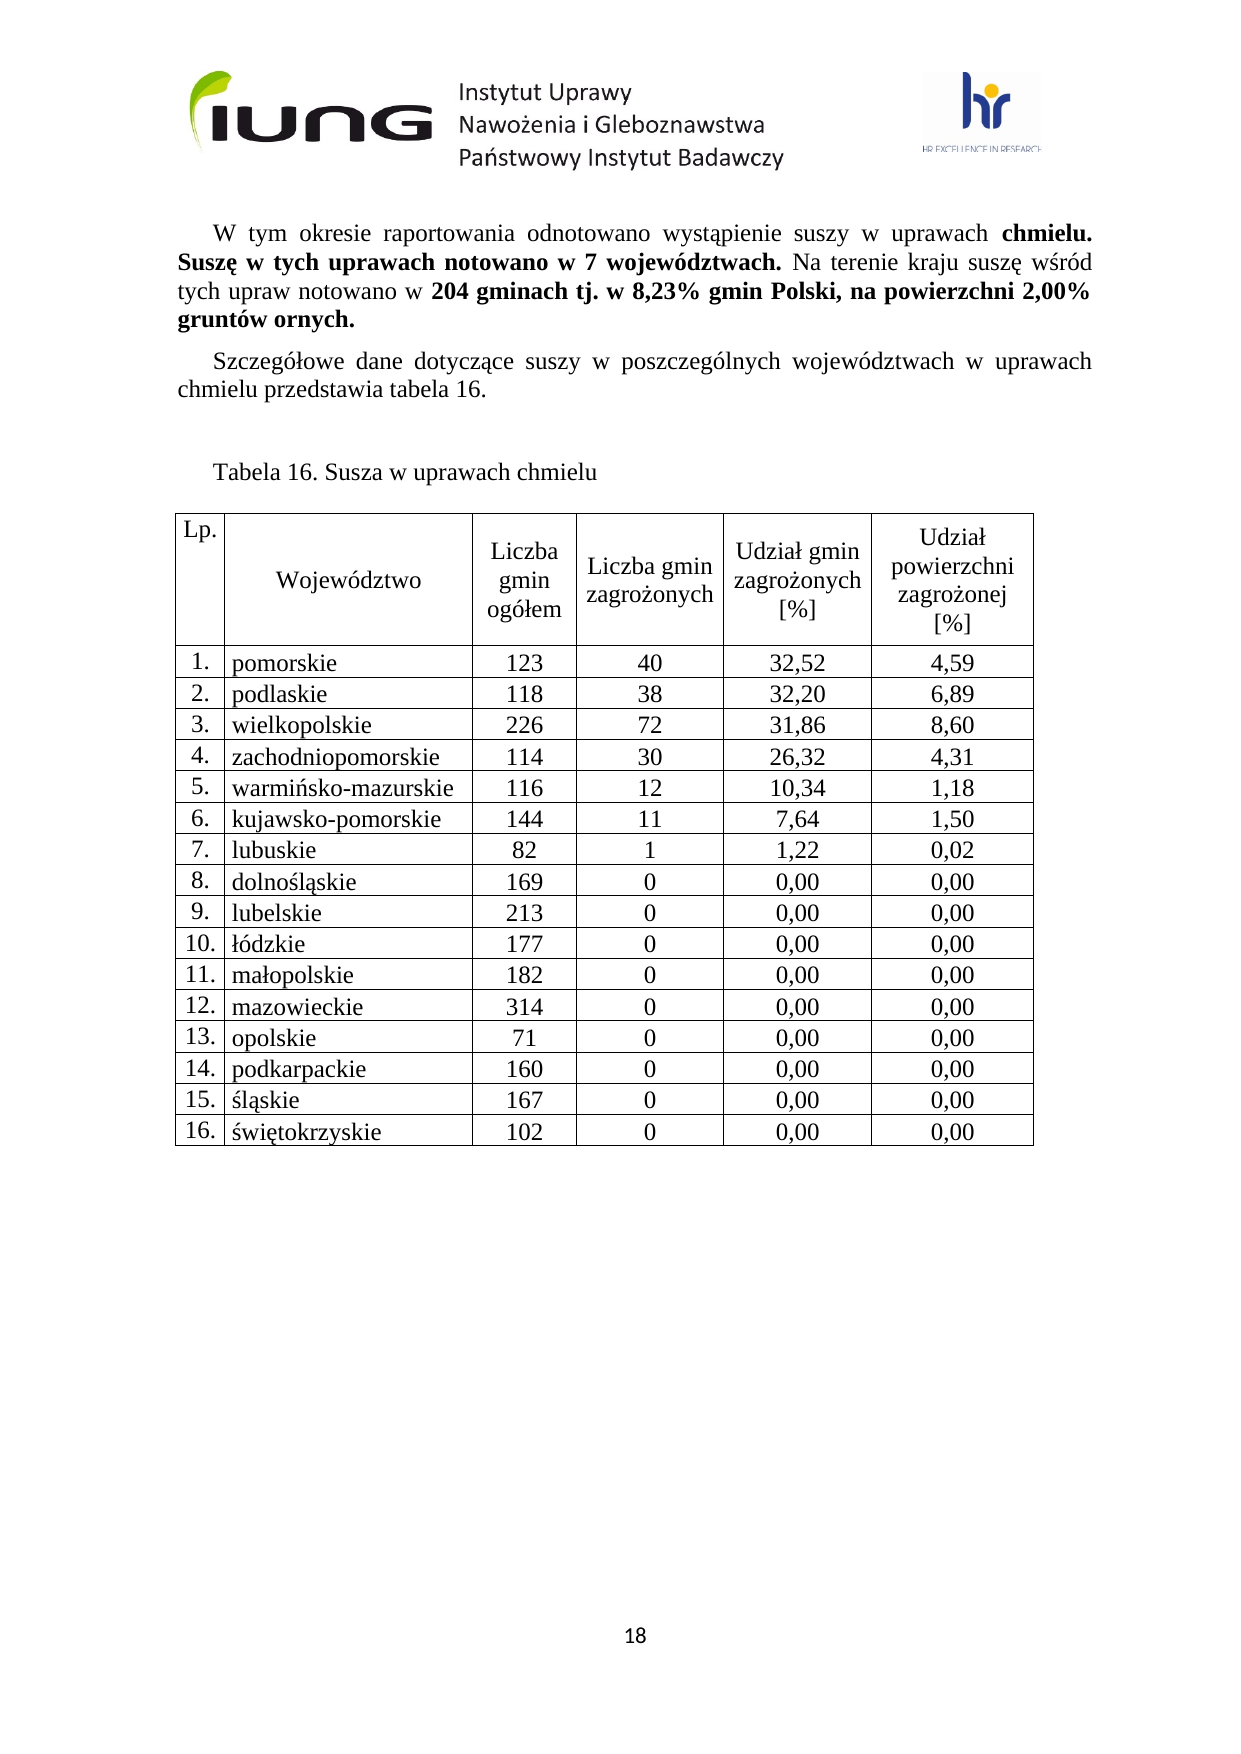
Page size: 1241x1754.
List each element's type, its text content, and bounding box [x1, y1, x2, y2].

table_header Lp. [176, 514, 224, 645]
table_cell lubelskie [225, 896, 472, 927]
table_cell 8,60 [872, 709, 1033, 739]
table_cell 26,32 [724, 740, 871, 770]
table_cell podlaskie [225, 678, 472, 708]
table_cell 2. [176, 678, 224, 708]
table_cell 8. [176, 865, 224, 895]
table_cell opolskie [225, 1021, 472, 1052]
table_cell 30 [577, 740, 723, 770]
table_cell 38 [577, 678, 723, 708]
table_cell 10,34 [724, 771, 871, 802]
table_cell 40 [577, 646, 723, 677]
table_header Liczba gmin ogółem [473, 514, 576, 645]
text W tym okresie raportowania odnotowano wystąpienie suszy w uprawach chmielu. Suszę w tych uprawach notowano w 7 województwach. Na terenie kraju suszę wśród tych upraw notowano w 204 gminach tj. w 8,23% gmin Polski, na powierzchni 2,00% gruntów ornych. [177, 218, 1092, 333]
table_cell 182 [473, 959, 576, 989]
table_cell 0 [577, 959, 723, 989]
table_cell 3. [176, 709, 224, 739]
table_cell 31,86 [724, 709, 871, 739]
table_cell 14. [176, 1053, 224, 1083]
table_cell 118 [473, 678, 576, 708]
table_cell warmińsko-mazurskie [225, 771, 472, 802]
table_cell świętokrzyskie [225, 1115, 472, 1145]
table_cell śląskie [225, 1084, 472, 1114]
table_cell łódzkie [225, 928, 472, 958]
table_cell 82 [473, 834, 576, 864]
table_cell 0,00 [872, 896, 1033, 927]
picture [923, 72, 1042, 150]
table_cell 13. [176, 1021, 224, 1052]
table_cell 0,00 [872, 1115, 1033, 1145]
table_cell 0,00 [724, 1115, 871, 1145]
table_cell 116 [473, 771, 576, 802]
table_cell 0,00 [724, 1053, 871, 1083]
table_header Województwo [225, 514, 472, 645]
table_cell 32,52 [724, 646, 871, 677]
table_cell 6,89 [872, 678, 1033, 708]
table_cell 169 [473, 865, 576, 895]
table_cell 0 [577, 928, 723, 958]
table_cell 0,00 [724, 1021, 871, 1052]
table_cell 71 [473, 1021, 576, 1052]
table_cell 7,64 [724, 803, 871, 833]
table_cell mazowieckie [225, 990, 472, 1020]
table_cell 5. [176, 771, 224, 802]
table_cell 0,00 [724, 990, 871, 1020]
table_cell 0 [577, 1084, 723, 1114]
table_cell 0 [577, 865, 723, 895]
table_cell lubuskie [225, 834, 472, 864]
table_cell 1,18 [872, 771, 1033, 802]
table_cell 1,50 [872, 803, 1033, 833]
table_cell 0,00 [872, 959, 1033, 989]
table_cell 0,02 [872, 834, 1033, 864]
table_cell dolnośląskie [225, 865, 472, 895]
table_cell 0,00 [872, 1053, 1033, 1083]
table_cell 10. [176, 928, 224, 958]
table_cell 177 [473, 928, 576, 958]
table_cell 4. [176, 740, 224, 770]
table_cell 0,00 [872, 990, 1033, 1020]
table_cell wielkopolskie [225, 709, 472, 739]
table_cell 114 [473, 740, 576, 770]
table_cell 123 [473, 646, 576, 677]
table_cell 72 [577, 709, 723, 739]
table_cell pomorskie [225, 646, 472, 677]
table_cell 11. [176, 959, 224, 989]
table_cell 0,00 [724, 896, 871, 927]
table_cell 160 [473, 1053, 576, 1083]
table_cell kujawsko-pomorskie [225, 803, 472, 833]
table_cell 4,31 [872, 740, 1033, 770]
table_cell 0,00 [872, 1084, 1033, 1114]
table_cell 0,00 [724, 865, 871, 895]
table_cell 0,00 [872, 928, 1033, 958]
table_cell 9. [176, 896, 224, 927]
table_cell 4,59 [872, 646, 1033, 677]
table_header Udział powierzchni zagrożonej [%] [872, 514, 1033, 645]
table_cell 11 [577, 803, 723, 833]
table_cell 0 [577, 990, 723, 1020]
table_cell 0 [577, 1115, 723, 1145]
table_cell 7. [176, 834, 224, 864]
table_cell 213 [473, 896, 576, 927]
table_cell 0,00 [872, 865, 1033, 895]
table_cell 102 [473, 1115, 576, 1145]
table_cell małopolskie [225, 959, 472, 989]
table_cell 12. [176, 990, 224, 1020]
table_cell 0 [577, 1021, 723, 1052]
table_cell 314 [473, 990, 576, 1020]
table_header Udział gmin zagrożonych [%] [724, 514, 871, 645]
table_cell 32,20 [724, 678, 871, 708]
table_cell podkarpackie [225, 1053, 472, 1083]
table_cell 1 [577, 834, 723, 864]
table_cell 0,00 [724, 928, 871, 958]
table_cell 16. [176, 1115, 224, 1145]
table_cell 1. [176, 646, 224, 677]
table_cell 226 [473, 709, 576, 739]
table_cell 167 [473, 1084, 576, 1114]
table_cell 6. [176, 803, 224, 833]
table_header Liczba gmin zagrożonych [577, 514, 723, 645]
table_cell 0 [577, 1053, 723, 1083]
text Szczegółowe dane dotyczące suszy w poszczególnych województwach w uprawach chmielu przedstawia tabela 16. [177, 346, 1092, 403]
table_cell 0,00 [872, 1021, 1033, 1052]
table_cell 0,00 [724, 959, 871, 989]
table_cell 144 [473, 803, 576, 833]
table_cell zachodniopomorskie [225, 740, 472, 770]
table_cell 0,00 [724, 1084, 871, 1114]
table_cell 12 [577, 771, 723, 802]
table_cell 1,22 [724, 834, 871, 864]
table_cell 15. [176, 1084, 224, 1114]
table_cell 0 [577, 896, 723, 927]
text Tabela 16. Susza w uprawach chmielu [177, 457, 1092, 486]
